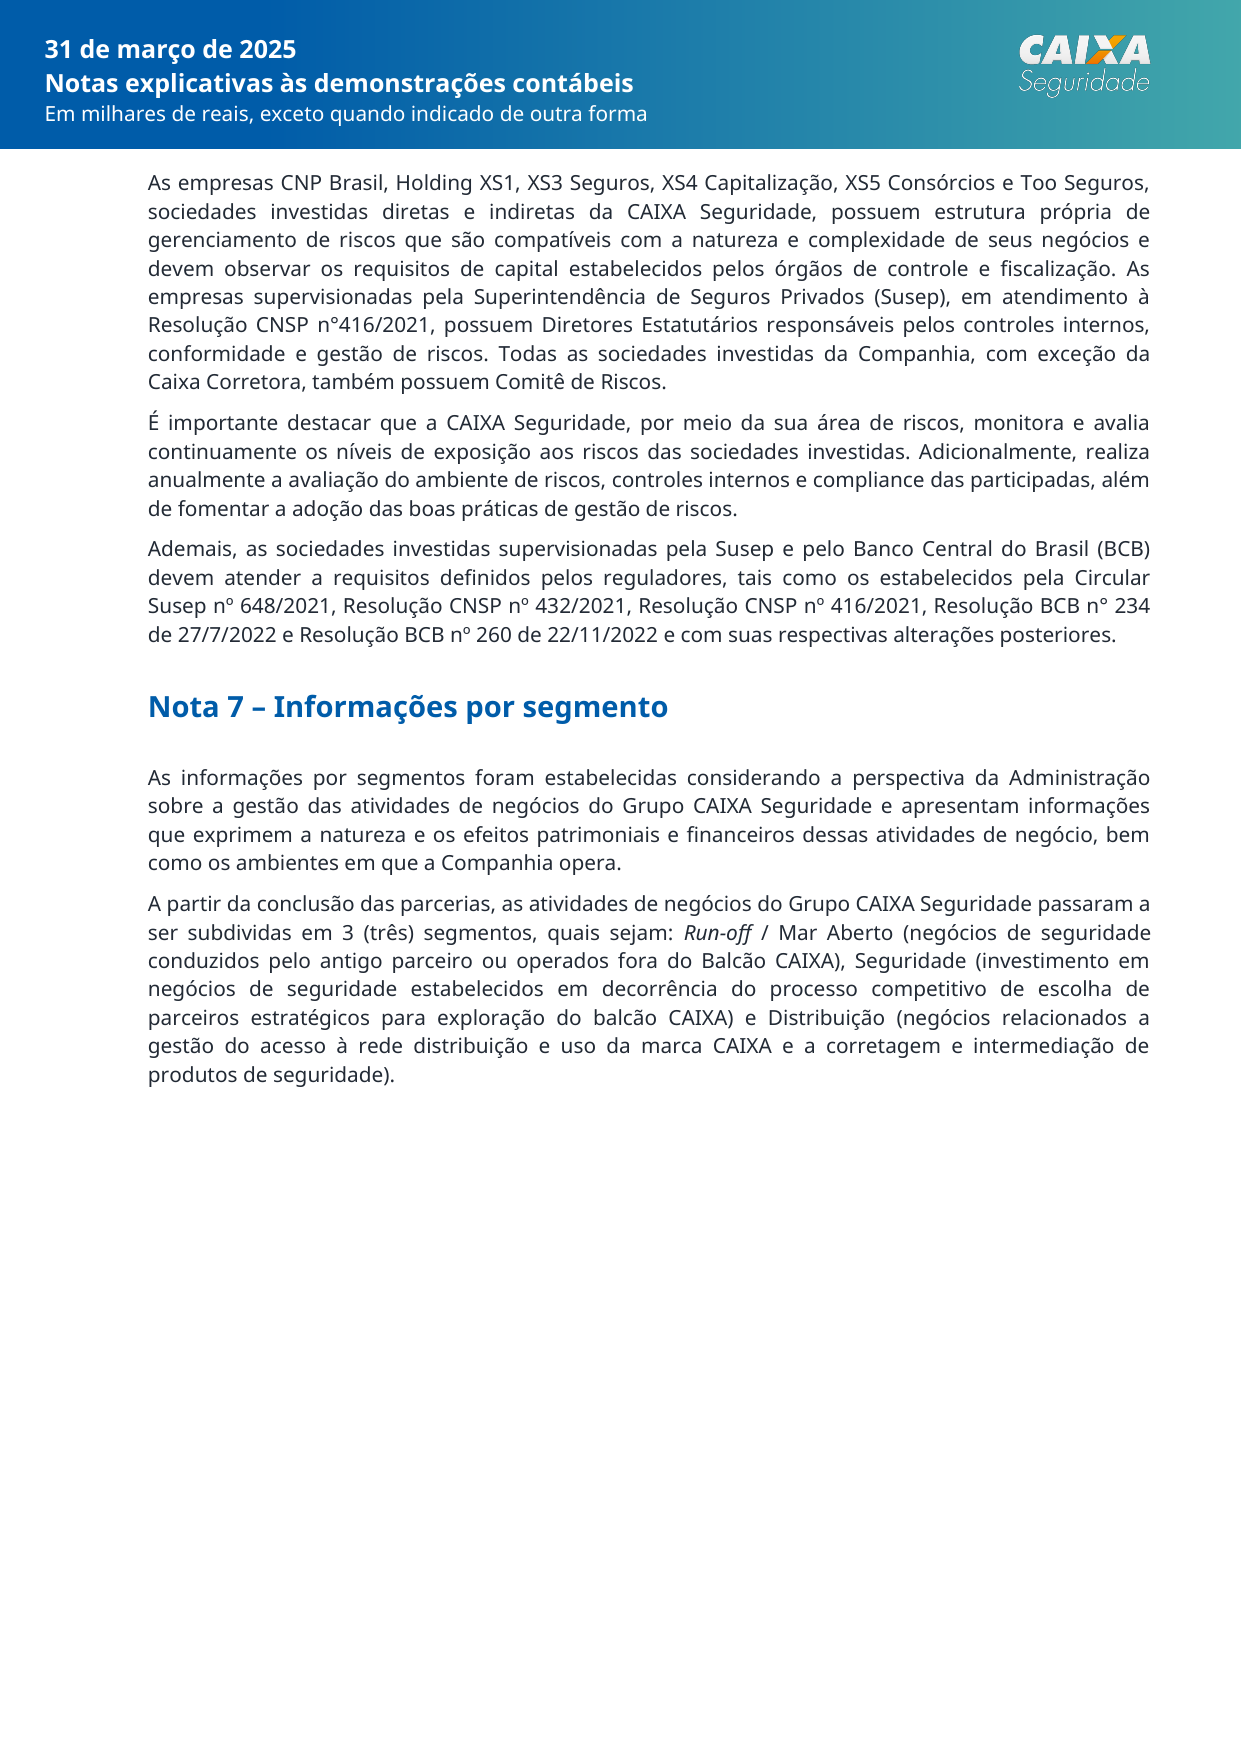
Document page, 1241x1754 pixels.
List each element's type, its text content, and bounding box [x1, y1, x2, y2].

text É importante destacar que a CAIXA Seguridade, por meio da sua área de riscos, monitora e avalia continuamente os níveis de exposição aos riscos das sociedades investidas. Adicionalmente, realiza anualmente a avaliação do ambiente de riscos, controles internos e compliance das participadas, além de fomentar a adoção das boas práticas de gestão de riscos. [148, 408, 1152, 522]
text Ademais, as sociedades investidas supervisionadas pela Susep e pelo Banco Central do Brasil (BCB) devem atender a requisitos definidos pelos reguladores, tais como os estabelecidos pela Circular Susep nº 648/2021, Resolução CNSP nº 432/2021, Resolução CNSP nº 416/2021, Resolução BCB n° 234 de 27/7/2022 e Resolução BCB nº 260 de 22/11/2022 e com suas respectivas alterações posteriores. [148, 534, 1152, 648]
text Nota 7 – Informações por segmento [148, 686, 1152, 726]
list A partir da conclusão das parcerias, as atividades de negócios do Grupo CAIXA Seguridade passaram a ser subdividas em 3 (três) segmentos, quais sejam: Run-off / Mar Aberto (negócios de seguridade conduzidos pelo antigo parceiro ou operados fora do Balcão CAIXA), Seguridade (investimento em negócios de seguridade estabelecidos em decorrência do processo competitivo de escolha de parceiros estratégicos para exploração do balcão CAIXA) e Distribuição (negócios relacionados a gestão do acesso à rede distribuição e uso da marca CAIXA e a corretagem e intermediação de produtos de seguridade). [148, 889, 1152, 1088]
list As informações por segmentos foram estabelecidas considerando a perspectiva da Administração sobre a gestão das atividades de negócios do Grupo CAIXA Seguridade e apresentam informações que exprimem a natureza e os efeitos patrimoniais e financeiros dessas atividades de negócio, bem como os ambientes em que a Companhia opera. [148, 763, 1152, 877]
picture [1017, 33, 1152, 99]
text As empresas CNP Brasil, Holding XS1, XS3 Seguros, XS4 Capitalização, XS5 Consórcios e Too Seguros, sociedades investidas diretas e indiretas da CAIXA Seguridade, possuem estrutura própria de gerenciamento de riscos que são compatíveis com a natureza e complexidade de seus negócios e devem observar os requisitos de capital estabelecidos pelos órgãos de controle e fiscalização. As empresas supervisionadas pela Superintendência de Seguros Privados (Susep), em atendimento à Resolução CNSP n°416/2021, possuem Diretores Estatutários responsáveis pelos controles internos, conformidade e gestão de riscos. Todas as sociedades investidas da Companhia, com exceção da Caixa Corretora, também possuem Comitê de Riscos. [148, 168, 1152, 396]
